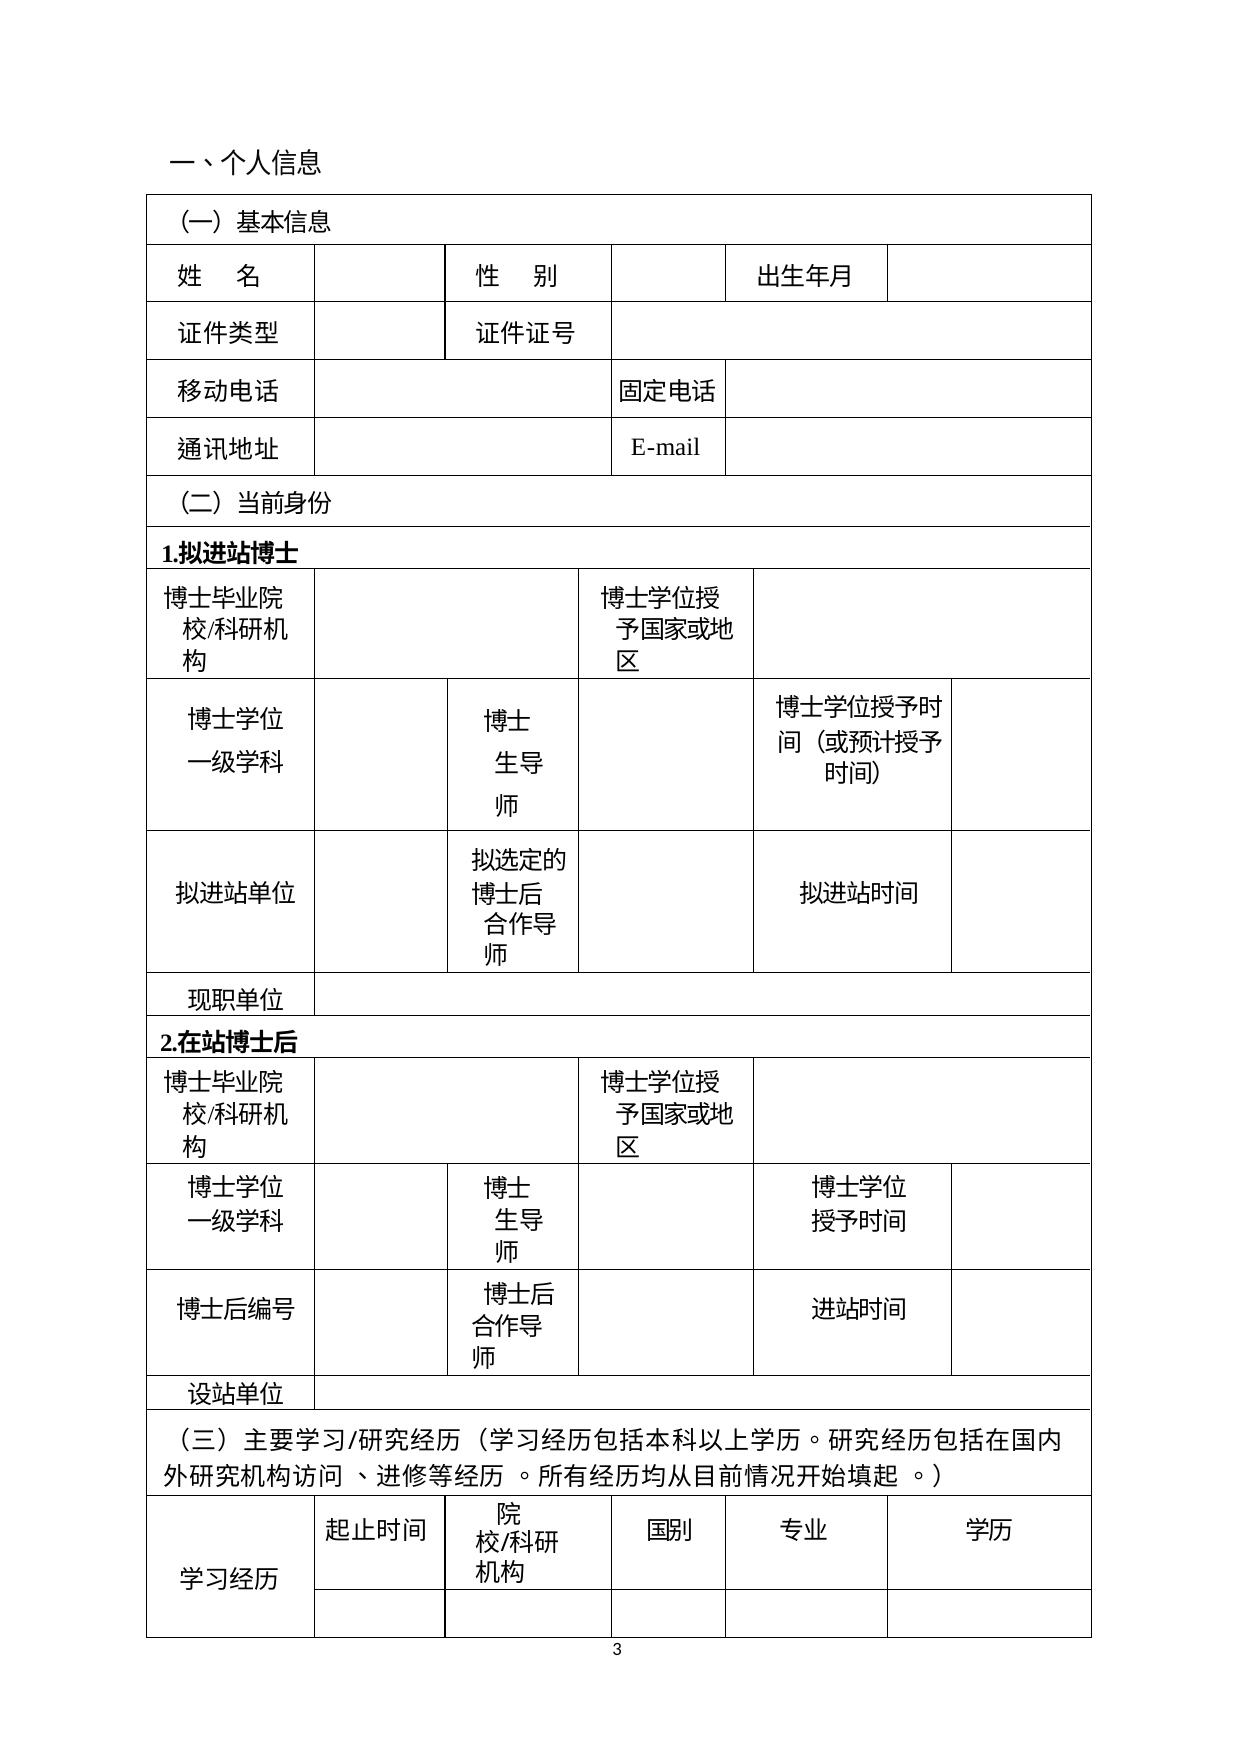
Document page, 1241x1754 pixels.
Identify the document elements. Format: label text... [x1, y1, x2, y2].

table_cell [952, 1269, 1091, 1375]
table_cell [612, 245, 725, 301]
table_cell 博士毕业院校/科研机构 [147, 1058, 314, 1163]
table_cell [315, 831, 447, 972]
table_header （一）基本信息 [147, 195, 1091, 244]
table_cell [315, 569, 578, 677]
table_cell [952, 1163, 1091, 1269]
text 一、个人信息 [169, 149, 1092, 178]
table_cell 博士生导师 [448, 679, 578, 830]
table_cell [579, 679, 753, 830]
table_cell 现职单位 [147, 973, 314, 1015]
table_cell [726, 418, 1091, 475]
table_cell 1.拟进站博士 [147, 526, 1091, 568]
table_cell [446, 1590, 611, 1637]
table_cell 固定电话 [612, 360, 725, 417]
table_cell [888, 1590, 1091, 1637]
table_cell 设站单位 [147, 1376, 314, 1409]
table_cell [579, 1164, 753, 1269]
table_cell [612, 1590, 725, 1637]
table_cell 博士后编号 [147, 1270, 314, 1375]
table_cell [315, 1590, 444, 1637]
table_cell 证件类型 [147, 302, 314, 359]
table_cell [315, 360, 611, 417]
table_cell 通讯地址 [147, 418, 314, 475]
table_cell 博士学位授予时 间（或预计授予 时间） [754, 679, 951, 830]
table_cell 学习经历 [147, 1496, 314, 1637]
table_cell [315, 1164, 447, 1269]
table_cell [726, 1590, 887, 1637]
table_cell 国别 [612, 1496, 725, 1589]
table_cell 院校/科研机构 [446, 1496, 611, 1589]
table_cell 博士学位 一级学科 [147, 1164, 314, 1269]
table_cell 专业 [726, 1496, 887, 1589]
table_cell [315, 1058, 578, 1163]
table_cell 起止时间 [315, 1496, 444, 1589]
table_cell [754, 1057, 1091, 1163]
table_cell 博士学位授予国家或地区 [579, 569, 753, 677]
table_cell [888, 245, 1091, 301]
table_cell （二）当前身份 [147, 476, 1091, 526]
table_cell [952, 678, 1091, 830]
table_cell 博士学位 授予时间 [754, 1164, 951, 1269]
table_cell [754, 568, 1091, 677]
table_cell [315, 1375, 1091, 1409]
table_cell E-mail [612, 418, 725, 475]
table_cell 博士学位 一级学科 [147, 679, 314, 830]
table_cell 进站时间 [754, 1270, 951, 1375]
table_cell [612, 302, 1091, 359]
table_cell [315, 972, 1091, 1015]
table_cell 学历 [888, 1496, 1091, 1589]
table_cell [315, 245, 444, 301]
table_cell [315, 679, 447, 830]
table_cell [315, 418, 611, 475]
table_cell 姓 名 [147, 245, 314, 301]
table_cell 出生年月 [726, 245, 887, 301]
table_cell 博士学位授予国家或地区 [579, 1058, 753, 1163]
table_cell [315, 302, 444, 359]
table_cell 拟进站时间 [754, 831, 951, 972]
table_cell 拟选定的 博士后合作导师 [448, 831, 578, 972]
table_cell 博士生导师 [448, 1164, 578, 1269]
table_cell 博士毕业院校/科研机构 [147, 569, 314, 677]
table_cell [579, 1270, 753, 1375]
table_cell 性 别 [446, 245, 611, 301]
table_cell 拟进站单位 [147, 831, 314, 972]
table_cell [579, 831, 753, 972]
table_cell [315, 1270, 447, 1375]
table_cell [952, 830, 1091, 972]
table_cell 移动电话 [147, 360, 314, 417]
table_cell （三）主要学习/研究经历（学习经历包括本科以上学历。研究经历包括在国内外研究机构访问 、进修等经历 。所有经历均从目前情况开始填起 。） [147, 1409, 1091, 1495]
table_cell 2.在站博士后 [147, 1015, 1091, 1057]
table_cell [726, 360, 1091, 417]
table_cell 证件证号 [446, 302, 611, 359]
table_cell 博士后合作导师 [448, 1270, 578, 1375]
